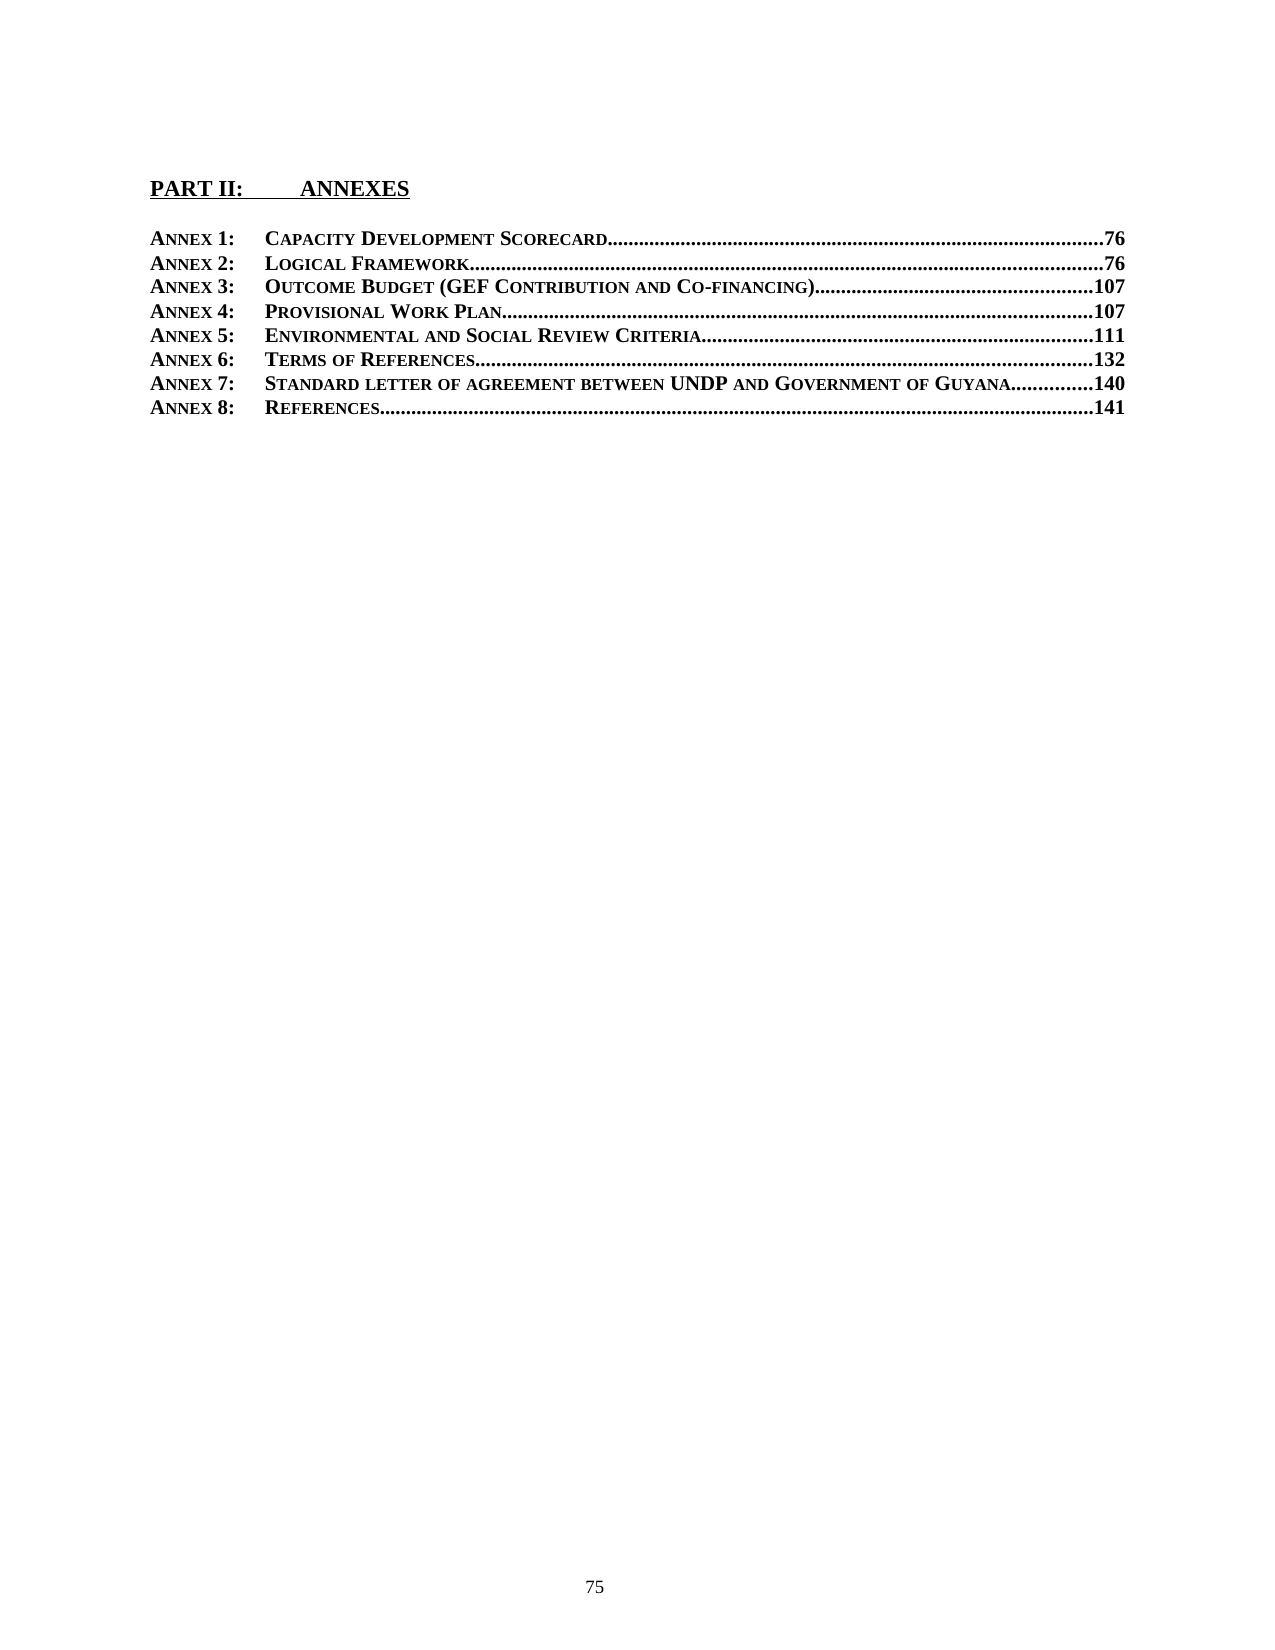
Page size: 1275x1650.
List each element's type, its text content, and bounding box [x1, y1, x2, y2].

subtitle PART II: ANNEXES [150, 175, 1125, 201]
text Annex 2: Logical Framework 33 [150, 250, 1125, 274]
text Annex 8: References 42 [150, 395, 1125, 419]
text Annex 3: Outcome Budget (GEF Contribution and Co-financing) 34 [150, 274, 1125, 298]
text Annex 5: Environmental and Social Review Criteria 38 [150, 323, 1125, 347]
text Annex 6: Terms of References 36 [150, 347, 1125, 371]
text Annex 4: Provisional Work Plan 35 [150, 298, 1125, 323]
text Annex 7: Standard letter of agreement between UNDP and Government of Guyana 41 [150, 371, 1125, 395]
text Annex 1: Capacity Development Scorecard 27 [150, 226, 1125, 250]
